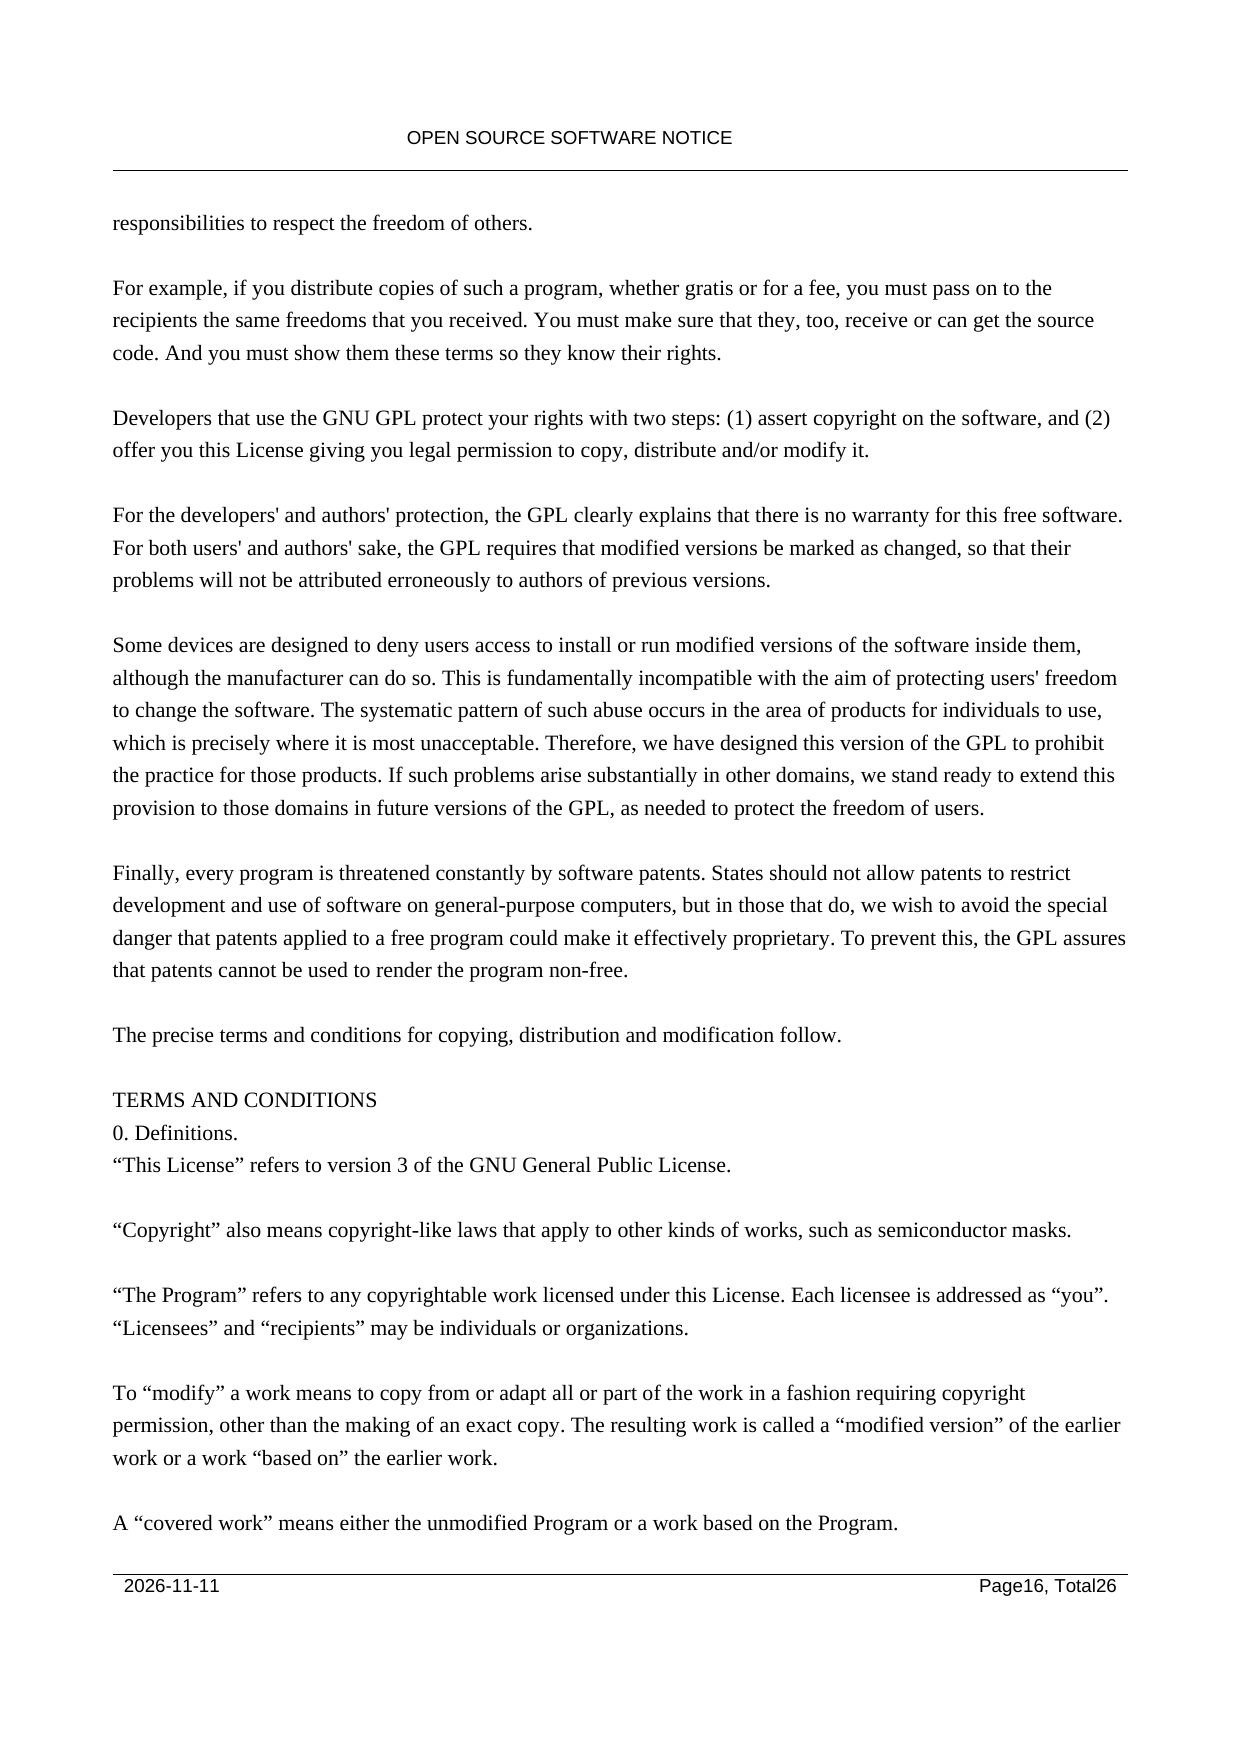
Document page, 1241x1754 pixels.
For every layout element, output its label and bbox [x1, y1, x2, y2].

text [112, 206, 1128, 1539]
